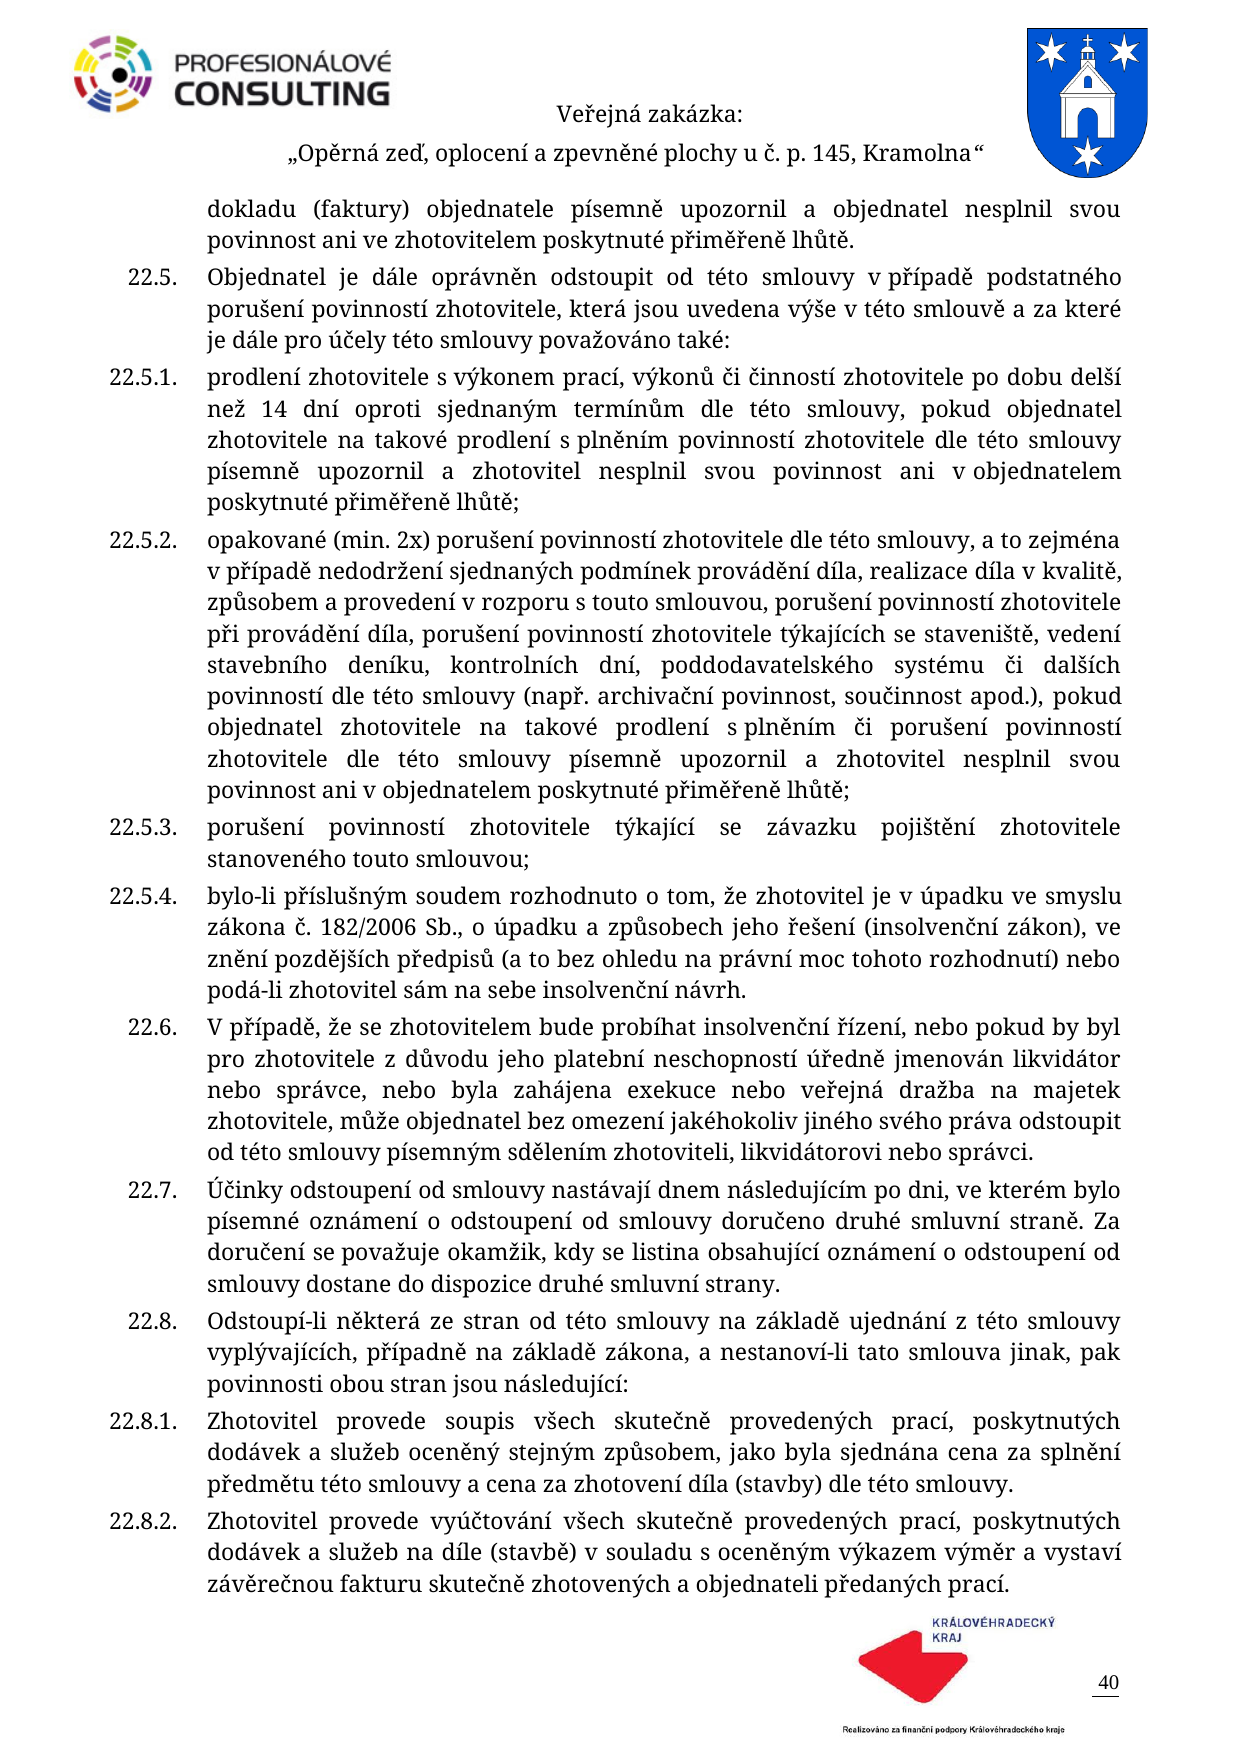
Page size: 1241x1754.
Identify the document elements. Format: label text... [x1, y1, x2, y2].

list prodlení zhotovitele s výkonem prací, výkonů či činností zhotovitele po dobu delší než 14 dní oproti sjednaným termínům dle této smlouvy, pokud objednatel zhotovitele na takové prodlení s plněním povinností zhotovitele dle této smlouvy písemně upozornil a zhotovitel nesplnil svou povinnost ani v objednatelem poskytnuté přiměřeně lhůtě; [177, 361, 1122, 518]
list Odstoupí-li některá ze stran od této smlouvy na základě ujednání z této smlouvy vyplývajících, případně na základě zákona, a nestanoví-li tato smlouva jinak, pak povinnosti obou stran jsou následující: [177, 1305, 1122, 1399]
picture [839, 1603, 1074, 1741]
list Zhotovitel provede soupis všech skutečně provedených prací, poskytnutých dodávek a služeb oceněný stejným způsobem, jako byla sjednána cena za splnění předmětu této smlouvy a cena za zhotovení díla (stavby) dle této smlouvy. [177, 1405, 1122, 1499]
list Účinky odstoupení od smlouvy nastávají dnem následujícím po dni, ve kterém bylo písemné oznámení o odstoupení od smlouvy doručeno druhé smluvní straně. Za doručení se považuje okamžik, kdy se listina obsahující oznámení o odstoupení od smlouvy dostane do dispozice druhé smluvní strany. [177, 1174, 1122, 1299]
picture [1027, 28, 1148, 178]
list V případě, že se zhotovitelem bude probíhat insolvenční řízení, nebo pokud by byl pro zhotovitele z důvodu jeho platební neschopností úředně jmenován likvidátor nebo správce, nebo byla zahájena exekuce nebo veřejná dražba na majetek zhotovitele, může objednatel bez omezení jakéhokoliv jiného svého práva odstoupit od této smlouvy písemným sdělením zhotoviteli, likvidátorovi nebo správci. [177, 1011, 1122, 1168]
list Zhotovitel provede vyúčtování všech skutečně provedených prací, poskytnutých dodávek a služeb na díle (stavbě) v souladu s oceněným výkazem výměr a vystaví závěrečnou fakturu skutečně zhotovených a objednateli předaných prací. [177, 1505, 1122, 1599]
picture [68, 29, 397, 119]
list porušení povinností zhotovitele týkající se závazku pojištění zhotovitele stanoveného touto smlouvou; [177, 811, 1122, 874]
list opakované (min. 2x) porušení povinností zhotovitele dle této smlouvy, a to zejména v případě nedodržení sjednaných podmínek provádění díla, realizace díla v kvalitě, způsobem a provedení v rozporu s touto smlouvou, porušení povinností zhotovitele při provádění díla, porušení povinností zhotovitele týkajících se staveniště, vedení stavebního deníku, kontrolních dní, poddodavatelského systému či dalších povinností dle této smlouvy (např. archivační povinnost, součinnost apod.), pokud objednatel zhotovitele na takové prodlení s plněním či porušení povinností zhotovitele dle této smlouvy písemně upozornil a zhotovitel nesplnil svou povinnost ani v objednatelem poskytnuté přiměřeně lhůtě; [177, 524, 1122, 805]
list Objednatel je dále oprávněn odstoupit od této smlouvy v případě podstatného porušení povinností zhotovitele, která jsou uvedena výše v této smlouvě a za které je dále pro účely této smlouvy považováno také: [177, 261, 1122, 355]
list bylo-li příslušným soudem rozhodnuto o tom, že zhotovitel je v úpadku ve smyslu zákona č. 182/2006 Sb., o úpadku a způsobech jeho řešení (insolvenční zákon), ve znění pozdějších předpisů (a to bez ohledu na právní moc tohoto rozhodnutí) nebo podá-li zhotovitel sám na sebe insolvenční návrh. [177, 880, 1122, 1005]
